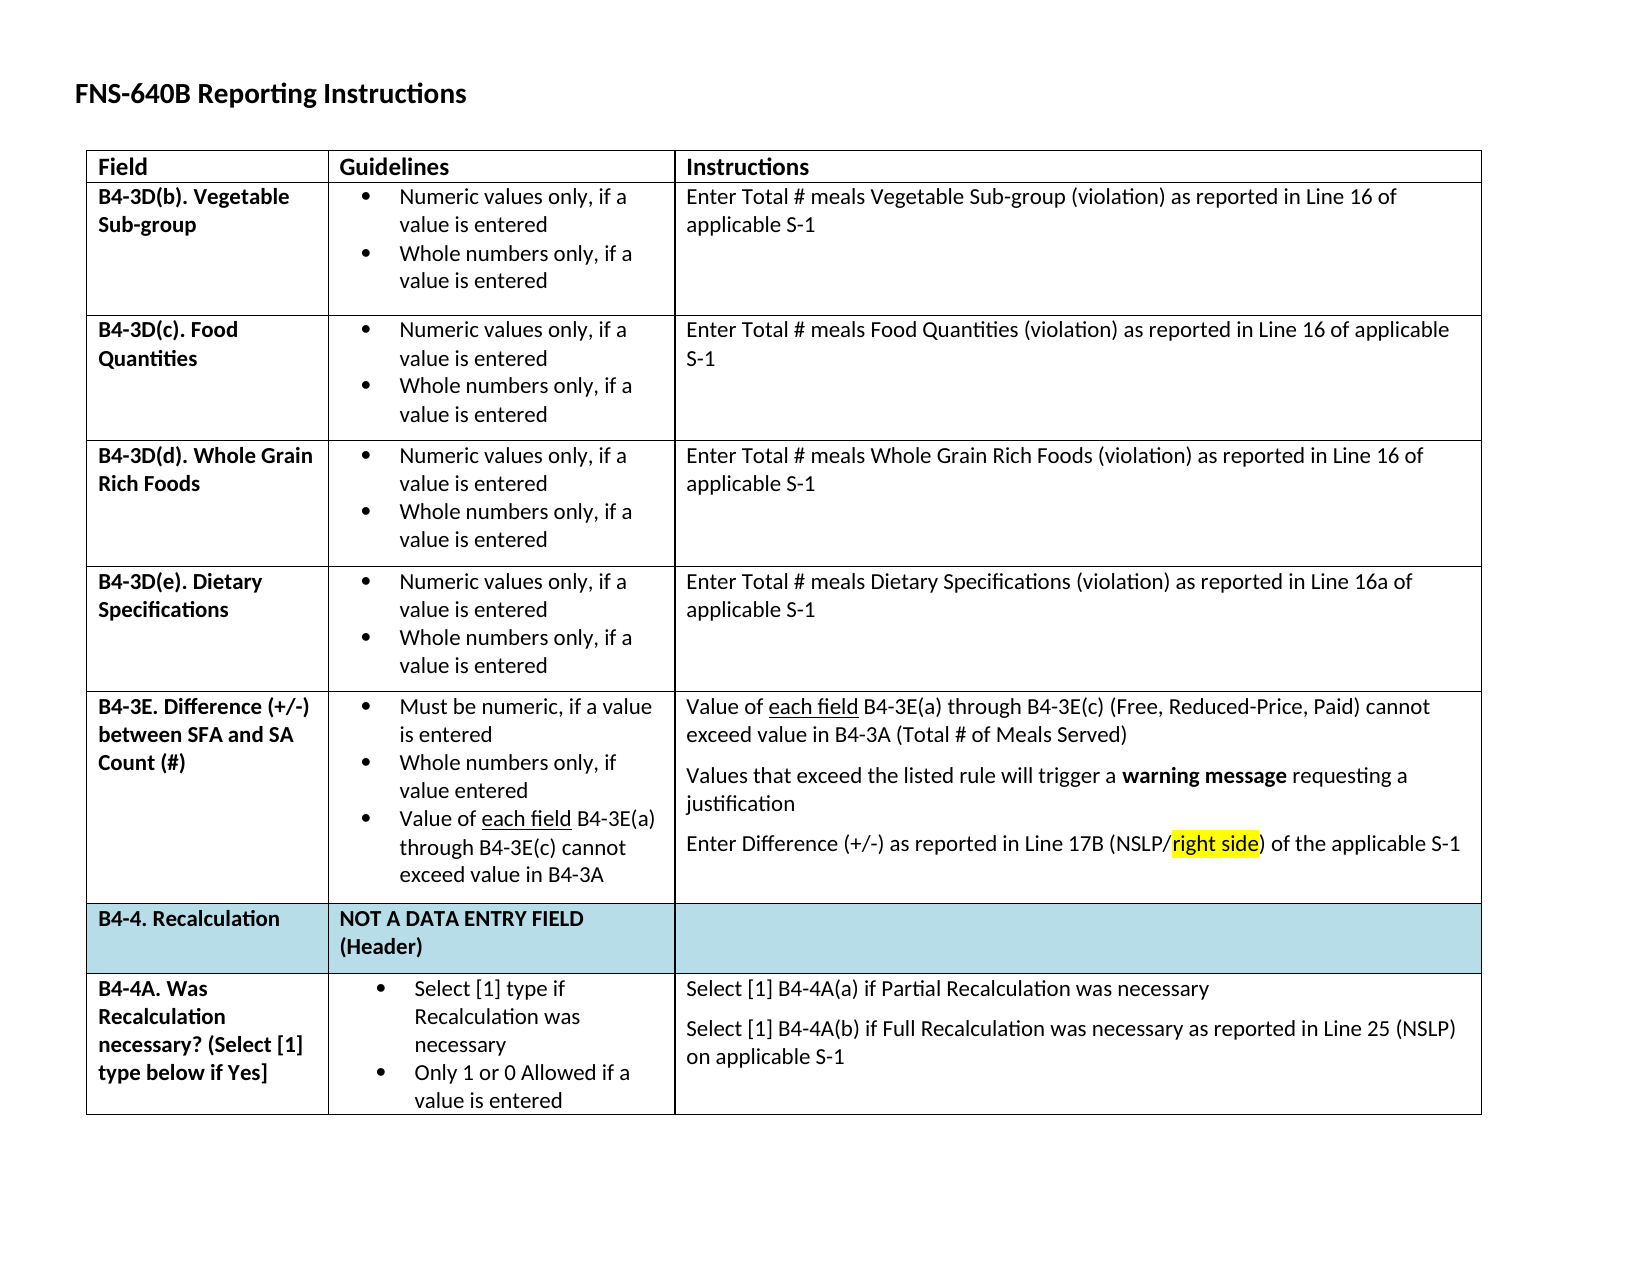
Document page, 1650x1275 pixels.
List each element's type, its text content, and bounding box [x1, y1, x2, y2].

table_cell Enter Total # meals Whole Grain Rich Foods (violation) as reported in Line 16 of applicable S-1 [676, 441, 1481, 566]
table_cell NOT A DATA ENTRY FIELD (Header) [329, 904, 674, 973]
table_cell B4-4. Recalculation [87, 904, 328, 973]
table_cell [329, 183, 674, 314]
table_cell [676, 904, 1481, 973]
table_cell B4-3E. Difference (+/-) between SFA and SA Count (#) [87, 692, 328, 903]
table_cell Enter Total # meals Food Quantities (violation) as reported in Line 16 of applicable S-1 [676, 316, 1481, 440]
table_cell Must be numeric, if a value is entered Whole numbers only, if value entered Value of each field B4-3E(a) through B4-3E(c) cannot exceed value in B4-3A [329, 692, 674, 903]
table_cell B4-3D(d). Whole Grain Rich Foods [87, 441, 328, 566]
table_cell B4-4A. Was Recalculation necessary? (Select [1] type below if Yes] [87, 974, 328, 1114]
table_header Guidelines [329, 151, 674, 182]
table_cell Value of each field B4-3E(a) through B4-3E(c) (Free, Reduced-Price, Paid) cannot exceed value in B4-3A (Total # of Meals Served) Values that exceed the listed rule will trigger a warning message requesting a justification Enter Difference (+/-) as reported in Line 17B (NSLP/right side) of the applicable S-1 [676, 692, 1481, 903]
table_header Instructions [676, 151, 1481, 182]
table_cell Select [1] type if Recalculation was necessary Only 1 or 0 Allowed if a value is entered [329, 974, 674, 1114]
table_cell Numeric values only, if a value is entered Whole numbers only, if a value is entered [329, 316, 674, 440]
table_cell B4-3D(c). Food Quantities [87, 316, 328, 440]
table_cell Enter Total # meals Dietary Specifications (violation) as reported in Line 16a of applicable S-1 [676, 567, 1481, 691]
table_cell B4-3D(e). Dietary Specifications [87, 567, 328, 691]
table_header Field [87, 151, 328, 182]
table_cell Select [1] B4-4A(a) if Partial Recalculation was necessary Select [1] B4-4A(b) if Full Recalculation was necessary as reported in Line 25 (NSLP) on applicable S-1 [676, 974, 1481, 1114]
table_cell Enter Total # meals Vegetable Sub-group (violation) as reported in Line 16 of applicable S-1 [676, 183, 1481, 314]
table_cell Numeric values only, if a value is entered Whole numbers only, if a value is entered [329, 567, 674, 691]
table_cell B4-3D(b). Vegetable Sub-group [87, 183, 328, 314]
table_cell Numeric values only, if a value is entered Whole numbers only, if a value is entered [329, 441, 674, 566]
